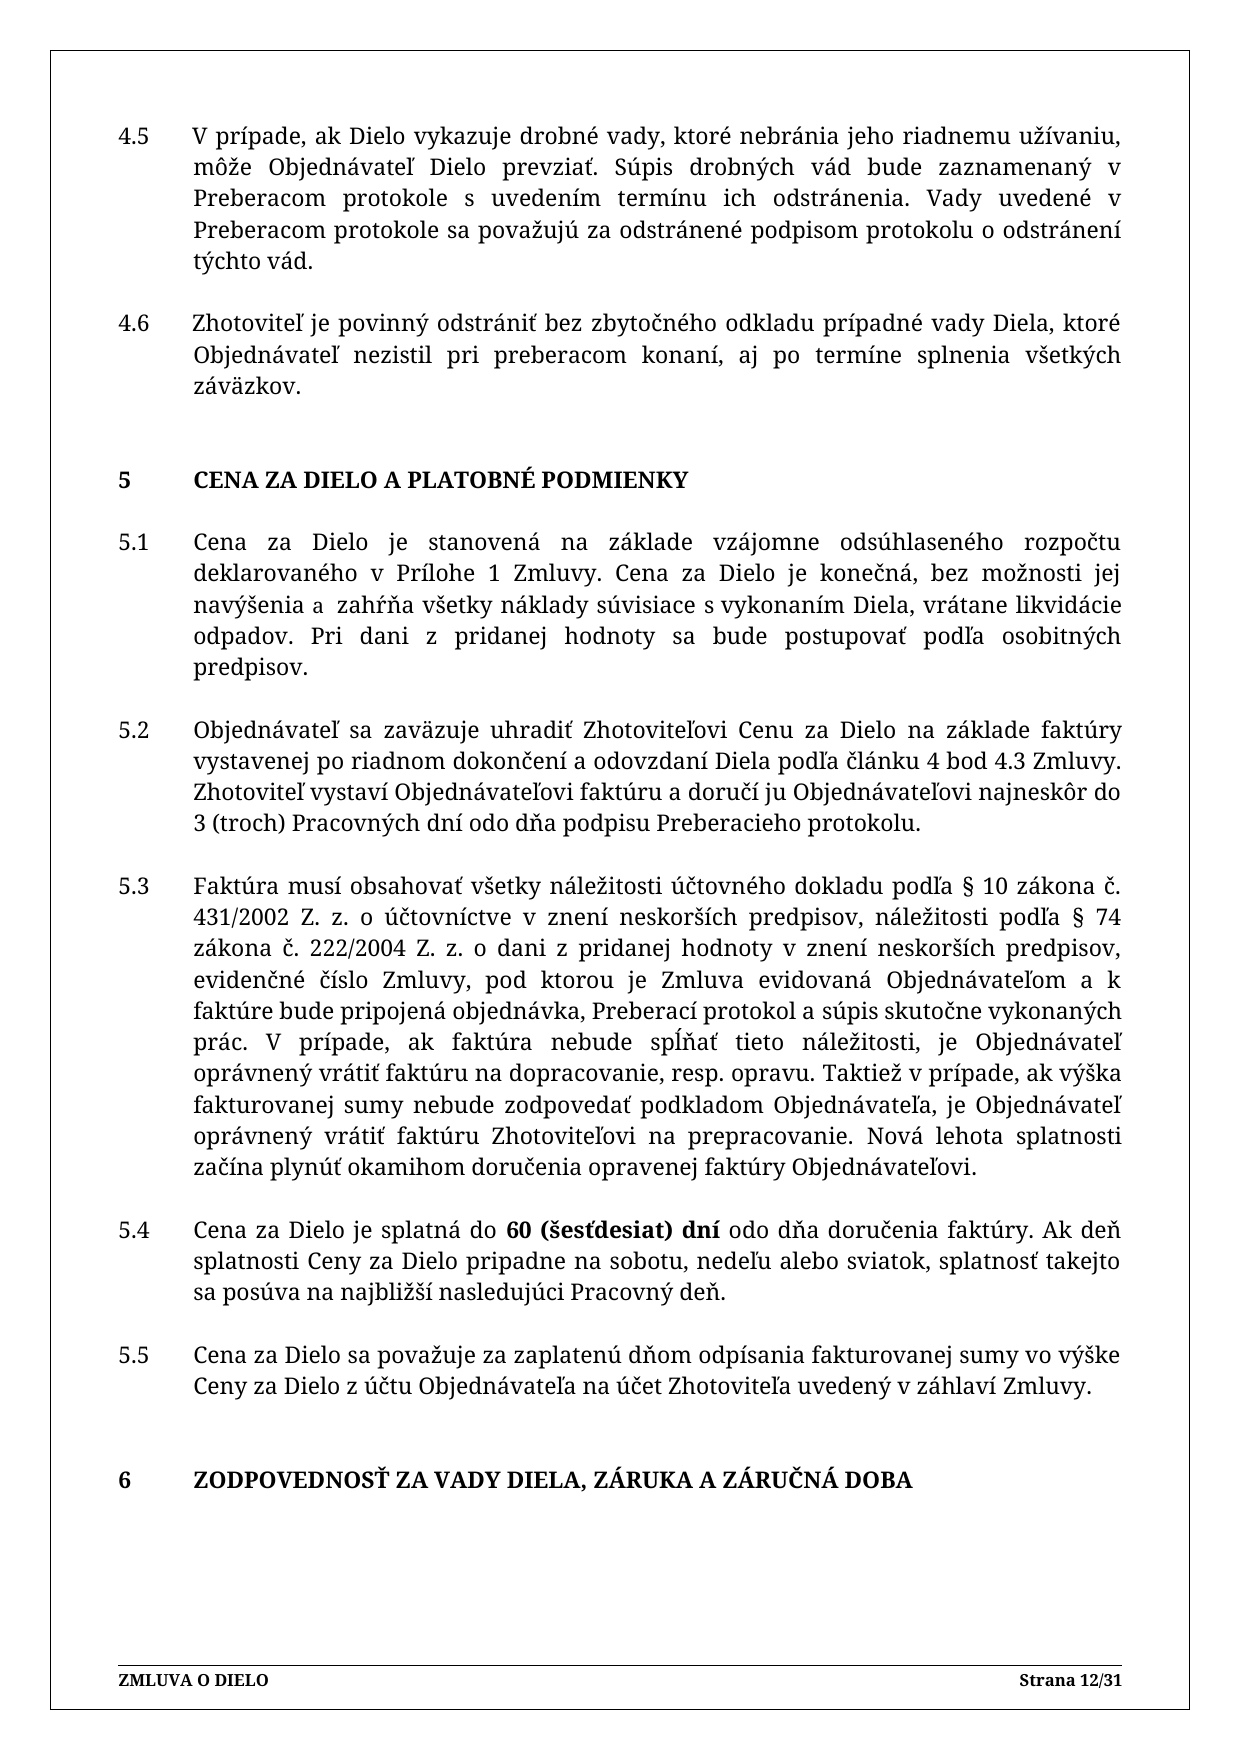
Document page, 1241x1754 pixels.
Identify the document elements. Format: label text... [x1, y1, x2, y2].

list Cena za Dielo sa považuje za zaplatenú dňom odpísania fakturovanej sumy vo výške Ceny za Dielo z účtu Objednávateľa na účet Zhotoviteľa uvedený v záhlaví Zmluvy. [118, 1339, 1122, 1401]
list Faktúra musí obsahovať všetky náležitosti účtovného dokladu podľa § 10 zákona č. 431/2002 Z. z. o účtovníctve v znení neskorších predpisov, náležitosti podľa § 74 zákona č. 222/2004 Z. z. o dani z pridanej hodnoty v znení neskorších predpisov, evidenčné číslo Zmluvy, pod ktorou je Zmluva evidovaná Objednávateľom a k faktúre bude pripojená objednávka, Preberací protokol a súpis skutočne vykonaných prác. V prípade, ak faktúra nebude spĺňať tieto náležitosti, je Objednávateľ oprávnený vrátiť faktúru na dopracovanie, resp. opravu. Taktiež v prípade, ak výška fakturovanej sumy nebude zodpovedať podkladom Objednávateľa, je Objednávateľ oprávnený vrátiť faktúru Zhotoviteľovi na prepracovanie. Nová lehota splatnosti začína plynúť okamihom doručenia opravenej faktúry Objednávateľovi. [118, 870, 1122, 1182]
list ZODPOVEDNOSŤ ZA VADY DIELA, ZÁRUKA A ZÁRUČNÁ DOBA [103, 1464, 1122, 1495]
list Zhotoviteľ je povinný odstrániť bez zbytočného odkladu prípadné vady Diela, ktoré Objednávateľ nezistil pri preberacom konaní, aj po termíne splnenia všetkých záväzkov. [118, 307, 1122, 401]
list V prípade, ak Dielo vykazuje drobné vady, ktoré nebránia jeho riadnemu užívaniu, môže Objednávateľ Dielo prevziať. Súpis drobných vád bude zaznamenaný v Preberacom protokole s uvedením termínu ich odstránenia. Vady uvedené v Preberacom protokole sa považujú za odstránené podpisom protokolu o odstránení týchto vád. [118, 120, 1122, 276]
list Cena za Dielo je splatná do 60 (šesťdesiat) dní odo dňa doručenia faktúry. Ak deň splatnosti Ceny za Dielo pripadne na sobotu, nedeľu alebo sviatok, splatnosť takejto sa posúva na najbližší nasledujúci Pracovný deň. [118, 1214, 1122, 1307]
list CENA ZA DIELO A PLATOBNÉ PODMIENKY [103, 464, 1122, 495]
list Cena za Dielo je stanovená na základe vzájomne odsúhlaseného rozpočtu deklarovaného v Prílohe 1 Zmluvy. Cena za Dielo je konečná, bez možnosti jej navýšenia a zahŕňa všetky náklady súvisiace s vykonaním Diela, vrátane likvidácie odpadov. Pri dani z pridanej hodnoty sa bude postupovať podľa osobitných predpisov. [118, 526, 1122, 682]
list Objednávateľ sa zaväzuje uhradiť Zhotoviteľovi Cenu za Dielo na základe faktúry vystavenej po riadnom dokončení a odovzdaní Diela podľa článku 4 bod 4.3 Zmluvy. Zhotoviteľ vystaví Objednávateľovi faktúru a doručí ju Objednávateľovi najneskôr do 3 (troch) Pracovných dní odo dňa podpisu Preberacieho protokolu. [118, 714, 1122, 839]
